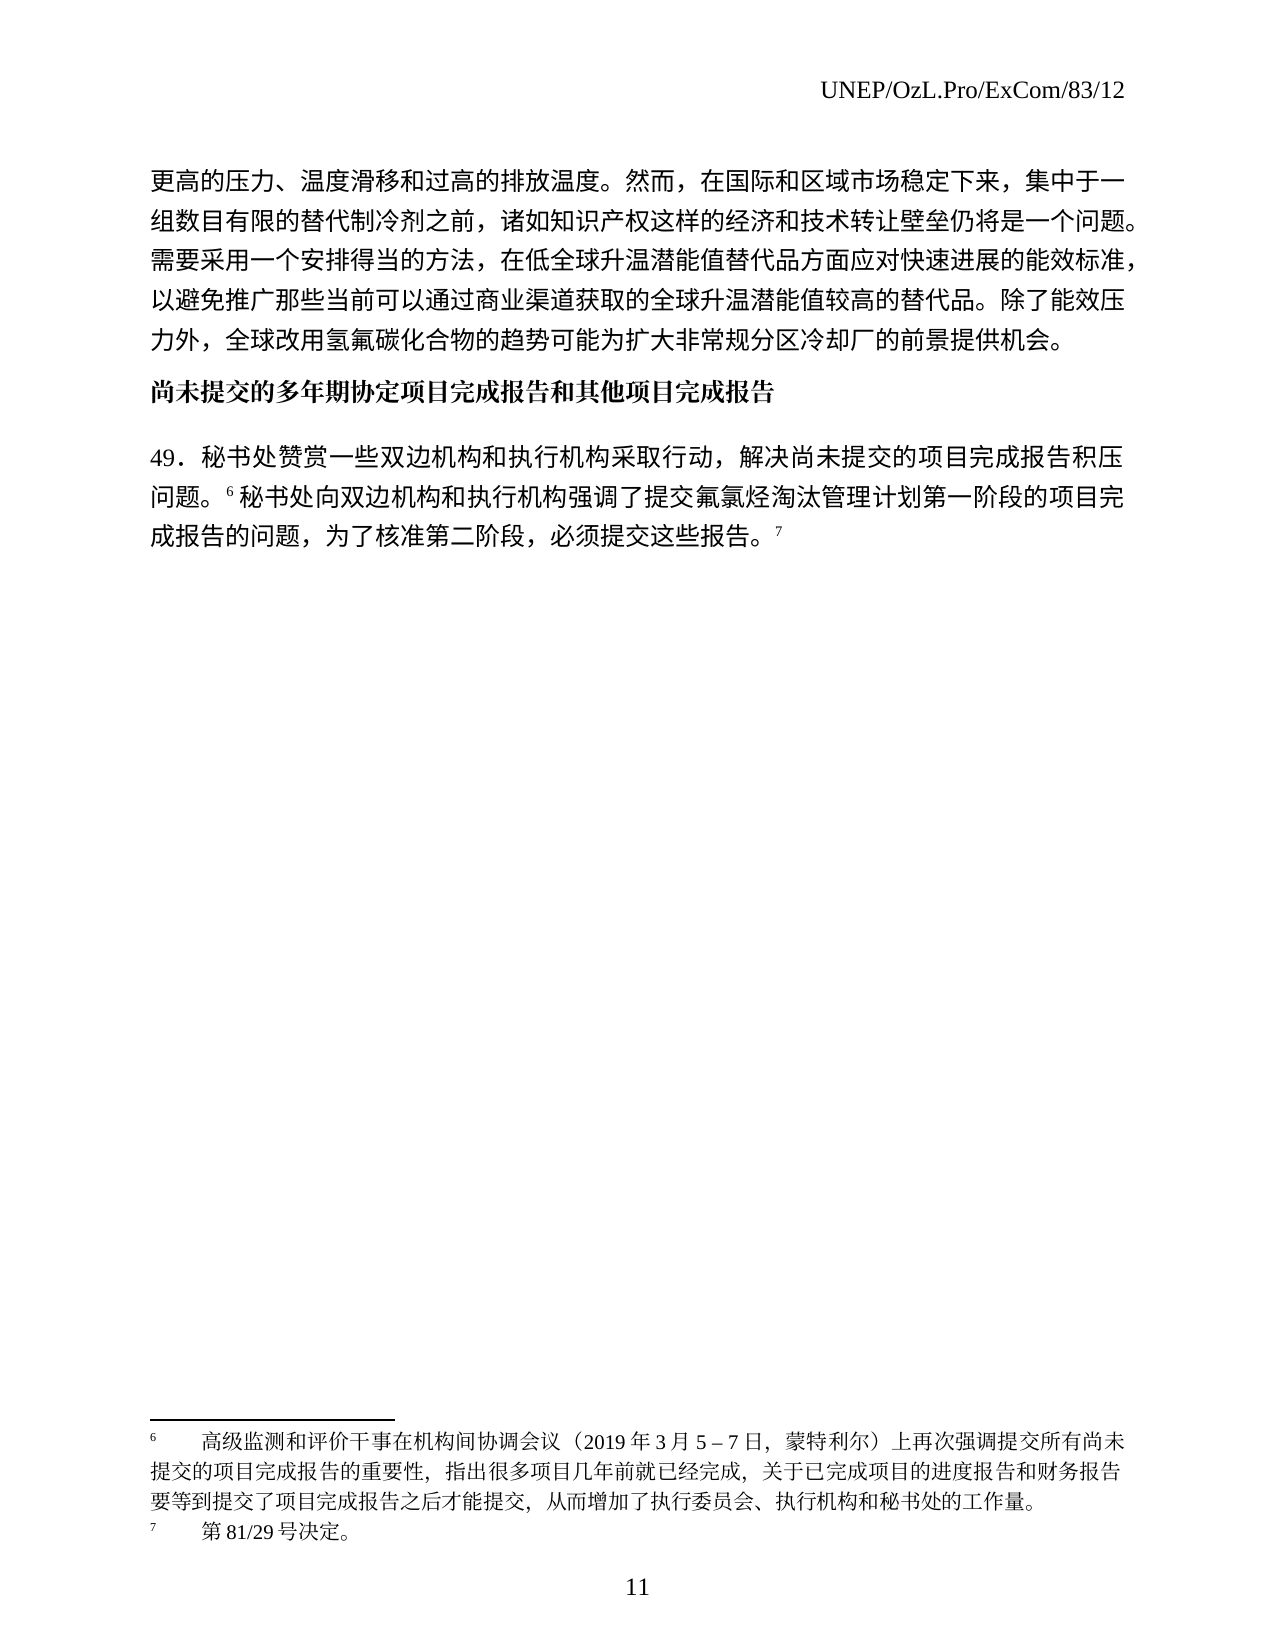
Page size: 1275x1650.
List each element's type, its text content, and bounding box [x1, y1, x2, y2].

list 秘书处赞赏一些双边机构和执行机构采取行动，解决尚未提交的项目完成报告积压问题。 秘书处向双边机构和执行机构强调了提交氟氯烃淘汰管理计划第一阶段的项目完成报告的问题，为了核准第二阶段，必须提交这些报告。 [150, 437, 1125, 553]
subtitle 尚未提交的多年期协定项目完成报告和其他项目完成报告 [150, 373, 900, 409]
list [150, 161, 1125, 357]
